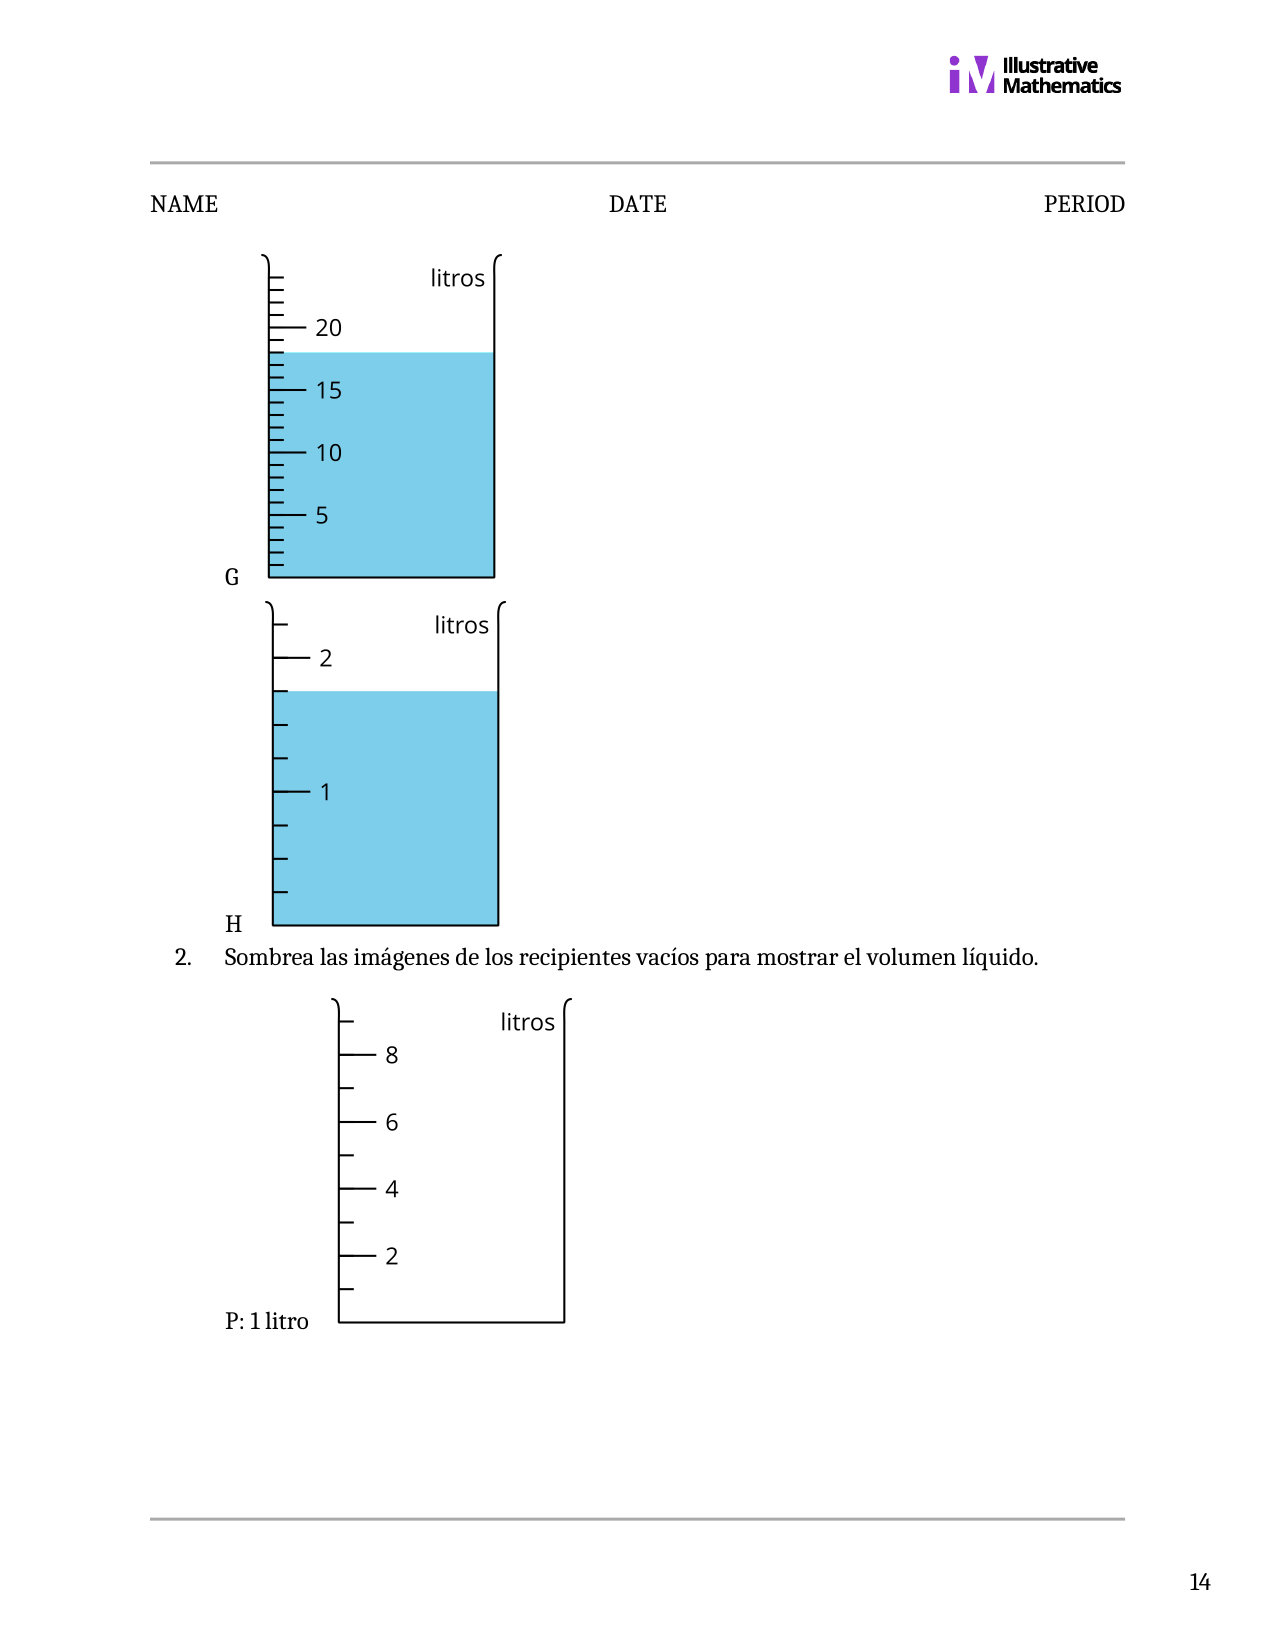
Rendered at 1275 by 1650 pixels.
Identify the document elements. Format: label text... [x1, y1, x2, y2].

picture [327, 992, 583, 1330]
picture [261, 595, 517, 933]
picture [257, 247, 513, 585]
list Sombrea las imágenes de los recipientes vacíos para mostrar el volumen líquido. [175, 942, 1125, 971]
picture [949, 55, 1121, 93]
